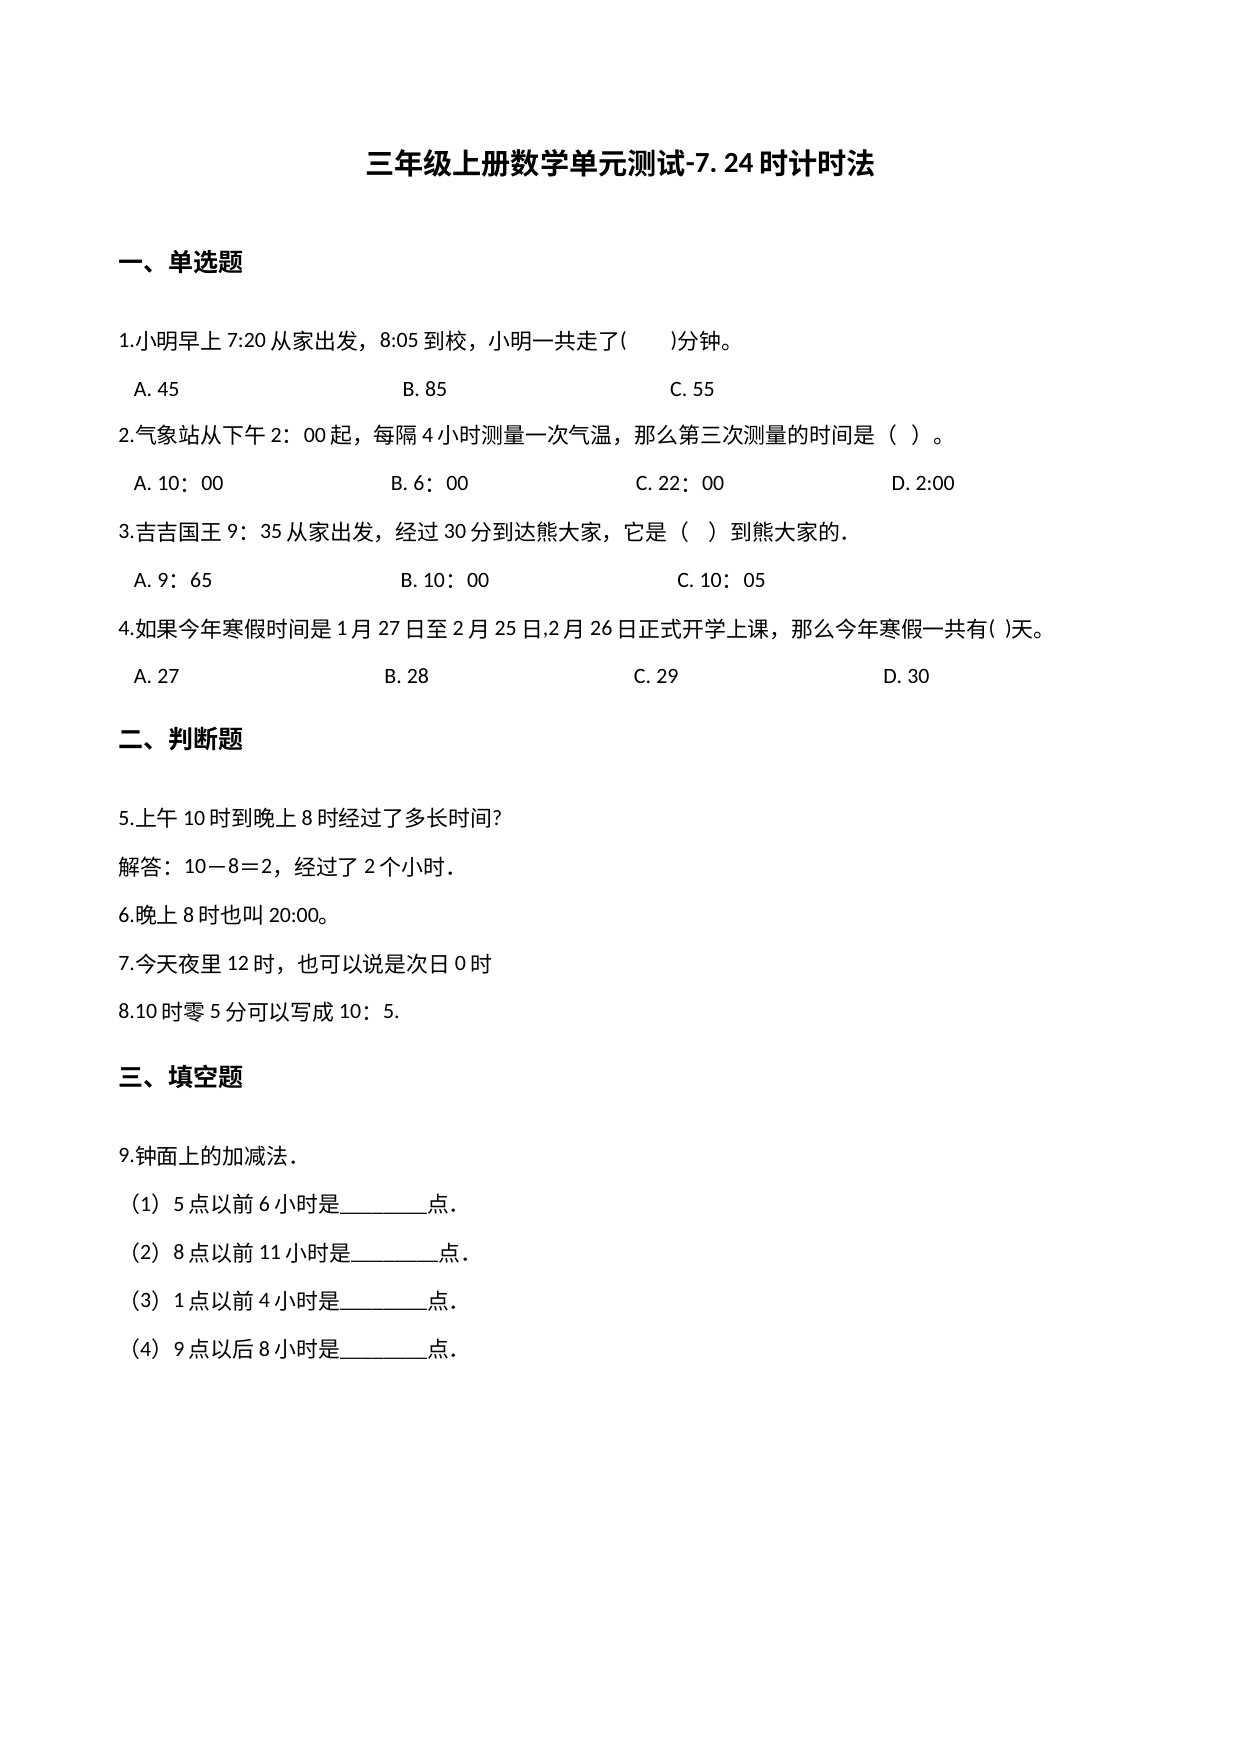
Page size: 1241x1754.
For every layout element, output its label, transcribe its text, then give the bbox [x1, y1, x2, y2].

text 8.10时零5分可以写成10：5. [118, 995, 1122, 1027]
text （1）5点以前6小时是________点． [118, 1187, 1122, 1219]
text A. 9：65 B. 10：00 C. 10：05 [134, 563, 1122, 595]
text 三、填空题 [118, 1043, 1122, 1108]
text 5.上午10时到晚上8时经过了多长时间? 解答：10－8＝2，经过了2个小时． [118, 801, 1122, 882]
text 1.小明早上7:20从家出发，8:05到校，小明一共走了( )分钟。 [118, 324, 1122, 356]
text （4）9点以后8小时是________点． [118, 1332, 1122, 1364]
text 4.如果今年寒假时间是1月27日至2月25日,2月26日正式开学上课，那么今年寒假一共有( )天。 [118, 611, 1122, 644]
text 7.今天夜里12时，也可以说是次日0时 [118, 946, 1122, 979]
text 3.吉吉国王9：35从家出发，经过30分到达熊大家，它是（ ）到熊大家的． [118, 514, 1122, 547]
text 二、判断题 [118, 705, 1122, 770]
text A. 27 B. 28 C. 29 D. 30 [134, 659, 1122, 692]
text 一、单选题 [118, 228, 1122, 293]
text （2）8点以前11小时是________点． [118, 1235, 1122, 1268]
text A. 45 B. 85 C. 55 [134, 372, 1122, 404]
text A. 10：00 B. 6：00 C. 22：00 D. 2:00 [134, 466, 1122, 499]
text 6.晚上8时也叫20:00。 [118, 898, 1122, 931]
text 9.钟面上的加减法． [118, 1139, 1122, 1171]
text 2.气象站从下午2：00起，每隔4小时测量一次气温，那么第三次测量的时间是（ ）。 [118, 418, 1122, 450]
text 三年级上册数学单元测试-7. 24时计时法 [118, 129, 1122, 194]
text （3）1点以前4小时是________点． [118, 1284, 1122, 1316]
